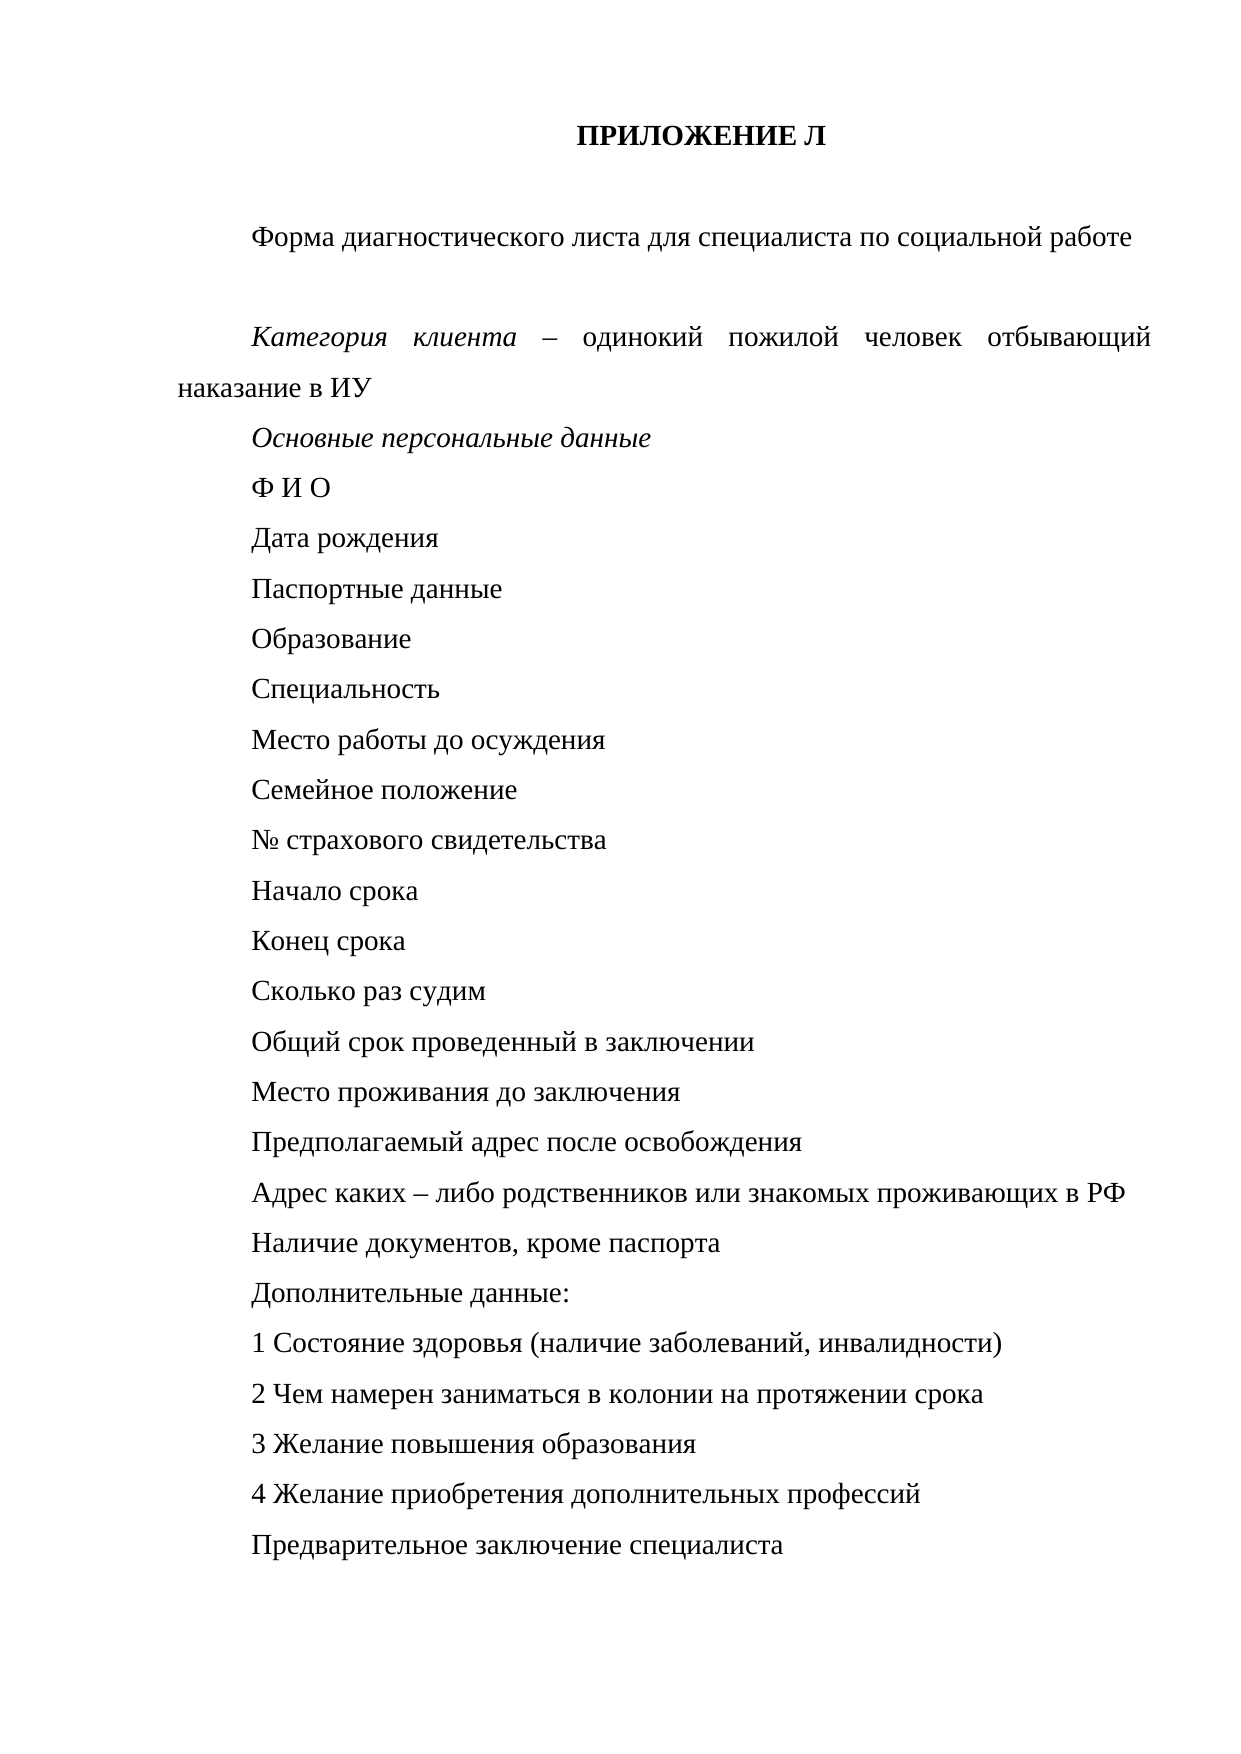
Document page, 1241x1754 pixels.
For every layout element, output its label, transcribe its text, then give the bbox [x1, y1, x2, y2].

text Ф И О [177, 470, 1152, 504]
text Наличие документов, кроме паспорта [177, 1225, 1152, 1258]
text Семейное положение [177, 772, 1152, 806]
text 2 Чем намерен заниматься в колонии на протяжении срока [177, 1376, 1152, 1409]
text Основные персональные данные [177, 420, 1152, 453]
text Конец срока [177, 923, 1152, 957]
text 3 Желание повышения образования [177, 1426, 1152, 1460]
text Паспортные данные [177, 571, 1152, 604]
text Начало срока [177, 873, 1152, 906]
text № страхового свидетельства [177, 822, 1152, 856]
text Категория клиента – одинокий пожилой человек отбывающий наказание в ИУ [177, 319, 1152, 403]
text Адрес каких – либо родственников или знакомых проживающих в РФ [177, 1175, 1152, 1208]
text Дополнительные данные: [177, 1275, 1152, 1309]
text Предварительное заключение специалиста [177, 1527, 1152, 1560]
text Место работы до осуждения [177, 722, 1152, 755]
text Предполагаемый адрес после освобождения [177, 1124, 1152, 1158]
text Специальность [177, 672, 1152, 705]
text Общий срок проведенный в заключении [177, 1024, 1152, 1057]
text 1 Состояние здоровья (наличие заболеваний, инвалидности) [177, 1326, 1152, 1359]
text Дата рождения [177, 521, 1152, 554]
text Образование [177, 621, 1152, 655]
text 4 Желание приобретения дополнительных профессий [177, 1477, 1152, 1510]
text ПРИЛОЖЕНИЕ Л [177, 118, 1152, 152]
text Сколько раз судим [177, 973, 1152, 1007]
text Форма диагностического листа для специалиста по социальной работе [177, 219, 1152, 252]
text Место проживания до заключения [177, 1074, 1152, 1108]
